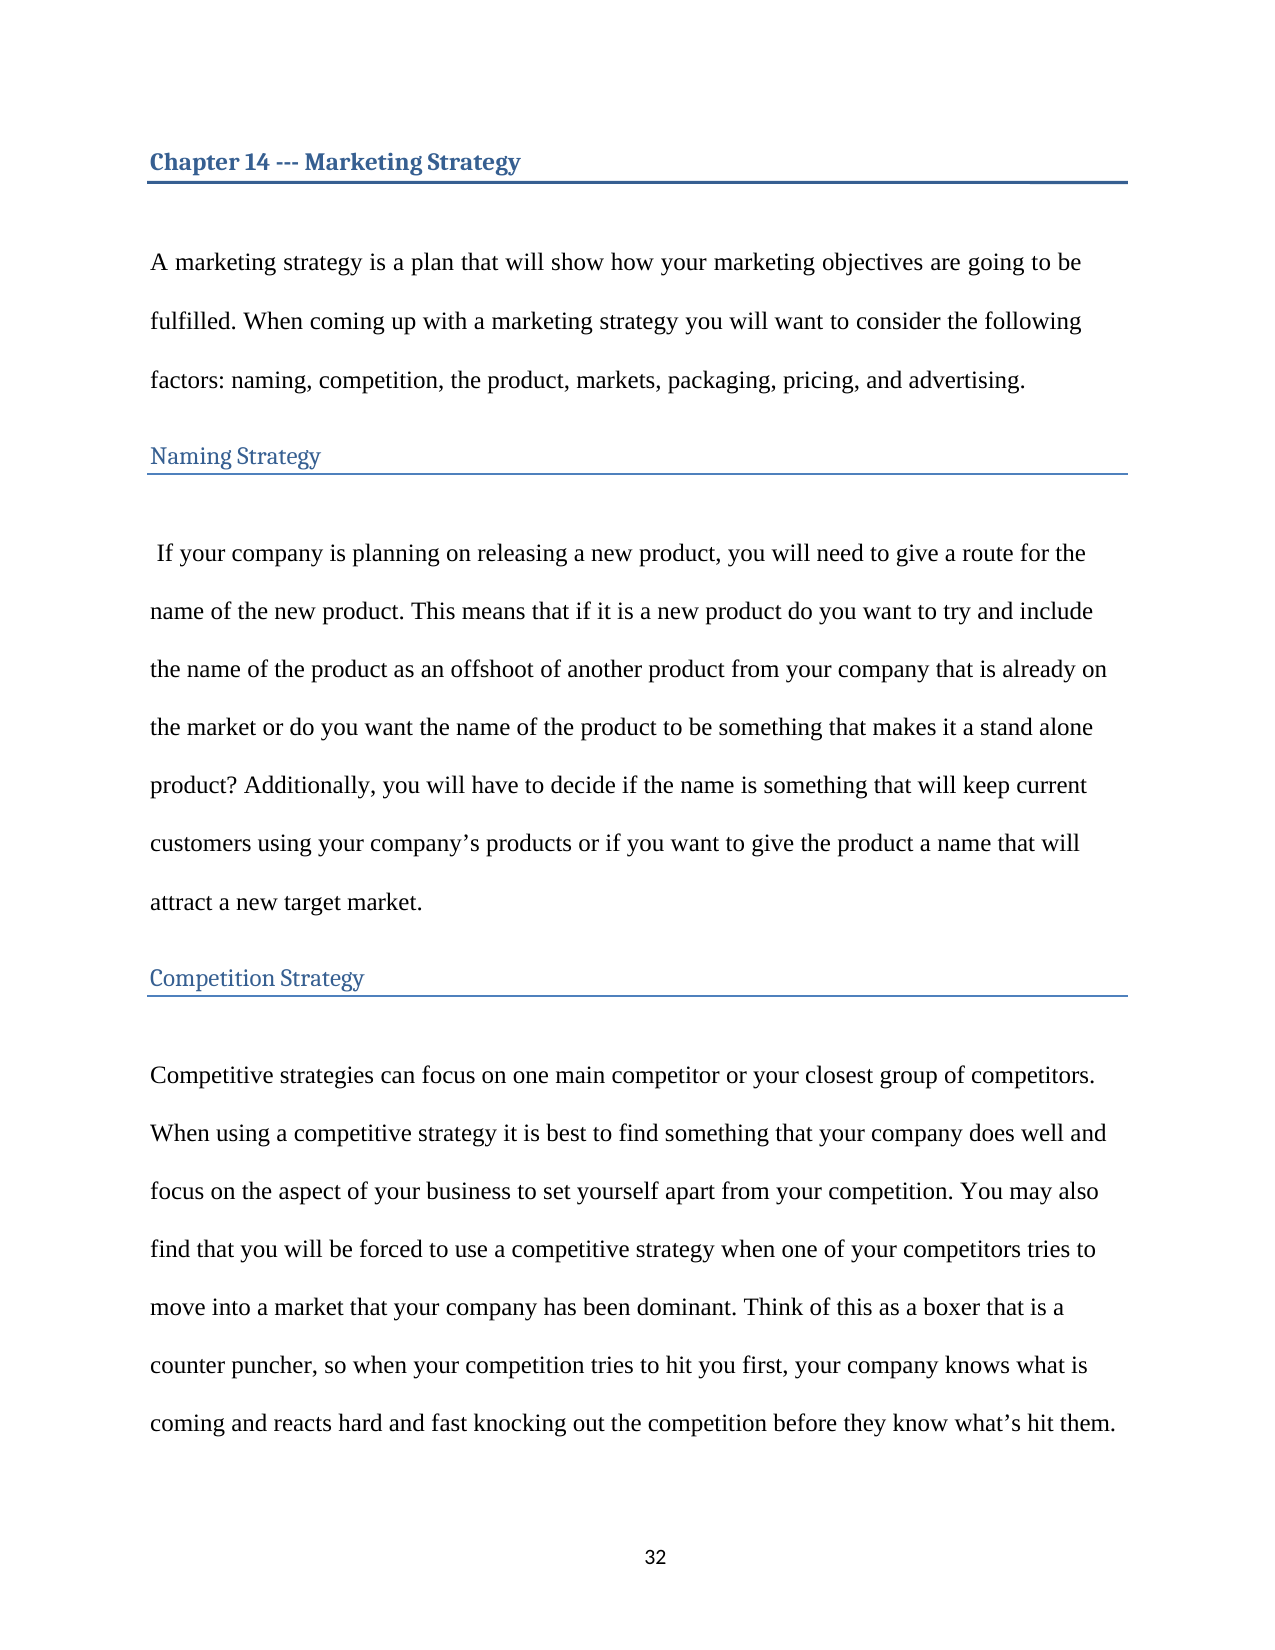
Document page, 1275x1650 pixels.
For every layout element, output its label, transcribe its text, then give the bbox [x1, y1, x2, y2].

text Competitive strategies can focus on one main competitor or your closest group of competitors. When using a competitive strategy it is best to find something that your company does well and focus on the aspect of your business to set yourself apart from your competition. You may also find that you will be forced to use a competitive strategy when one of your competitors tries to move into a market that your company has been dominant. Think of this as a boxer that is a counter puncher, so when your competition tries to hit you first, your company knows what is coming and reacts hard and fast knocking out the competition before they know what’s hit them. [150, 1060, 1117, 1437]
text Chapter 14 --- Marketing Strategy [150, 148, 1125, 177]
text Naming Strategy [150, 442, 1125, 471]
text 32 [150, 1543, 1160, 1569]
text If your company is planning on releasing a new product, you will need to give a route for the name of the new product. This means that if it is a new product do you want to try and include the name of the product as an offshoot of another product from your company that is already on the market or do you want the name of the product to be something that makes it a stand alone product? Additionally, you will have to decide if the name is something that will keep current customers using your company’s products or if you want to give the product a name that will attract a new target market. [150, 538, 1108, 915]
text A marketing strategy is a plan that will show how your marketing objectives are going to be fulfilled. When coming up with a marketing strategy you will want to consider the following factors: naming, competition, the product, markets, packaging, pricing, and advertising. [150, 247, 1083, 394]
text Competition Strategy [150, 964, 1125, 992]
